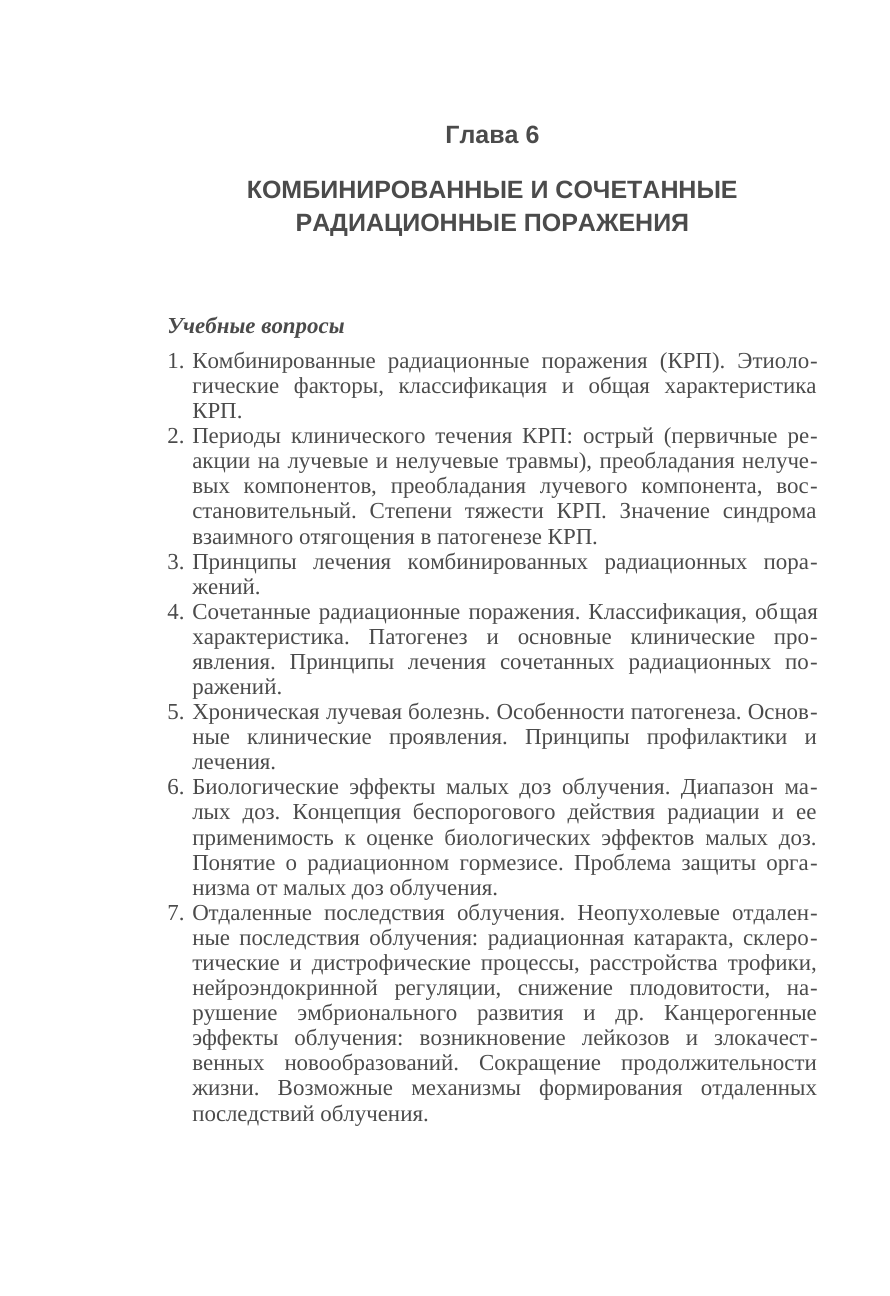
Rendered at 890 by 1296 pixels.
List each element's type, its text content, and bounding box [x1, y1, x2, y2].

text Учебные вопросы [167, 313, 817, 338]
list Комбинированные радиационные поражения (КРП). Этиологические факторы, классификация и общая характеристика КРП. [167, 348, 817, 424]
list Хроническая лучевая болезнь. Особенности патогенеза. Основные клинические проявления. Принципы профилактики и лечения. [167, 699, 817, 775]
list Биологические эффекты малых доз облучения. Диапазон малых доз. Концепция беспорогового действия радиации и ее применимость к оценке биологических эффектов малых доз. Понятие о радиационном гормезисе. Проблема защиты организма от малых доз облучения. [167, 775, 817, 900]
text КОМБИНИРОВАННЫЕ И СОЧЕТАННЫЕ РАДИАЦИОННЫЕ ПОРАЖЕНИЯ [167, 175, 817, 236]
text Глава 6 [167, 120, 817, 149]
list Сочетанные радиационные поражения. Классификация, общая характеристика. Патогенез и основные клинические проявления. Принципы лечения сочетанных радиационных поражений. [167, 599, 817, 699]
list Отдаленные последствия облучения. Неопухолевые отдаленные последствия облучения: радиационная катаракта, склеротические и дистрофические процессы, расстройства трофики, нейроэндокринной регуляции, снижение плодовитости, нарушение эмбрионального развития и др. Канцерогенные эффекты облучения: возникновение лейкозов и злокачественных новообразований. Сокращение продолжительности жизни. Возможные механизмы формирования отдаленных последствий облучения. [167, 900, 817, 1126]
list Периоды клинического течения КРП: острый (первичные реакции на лучевые и нелучевые травмы), преобладания нелучевых компонентов, преобладания лучевого компонента, восстановительный. Степени тяжести КРП. Значение синдрома взаимного отягощения в патогенезе КРП. [167, 424, 817, 549]
list Принципы лечения комбинированных радиационных поражений. [167, 549, 817, 599]
